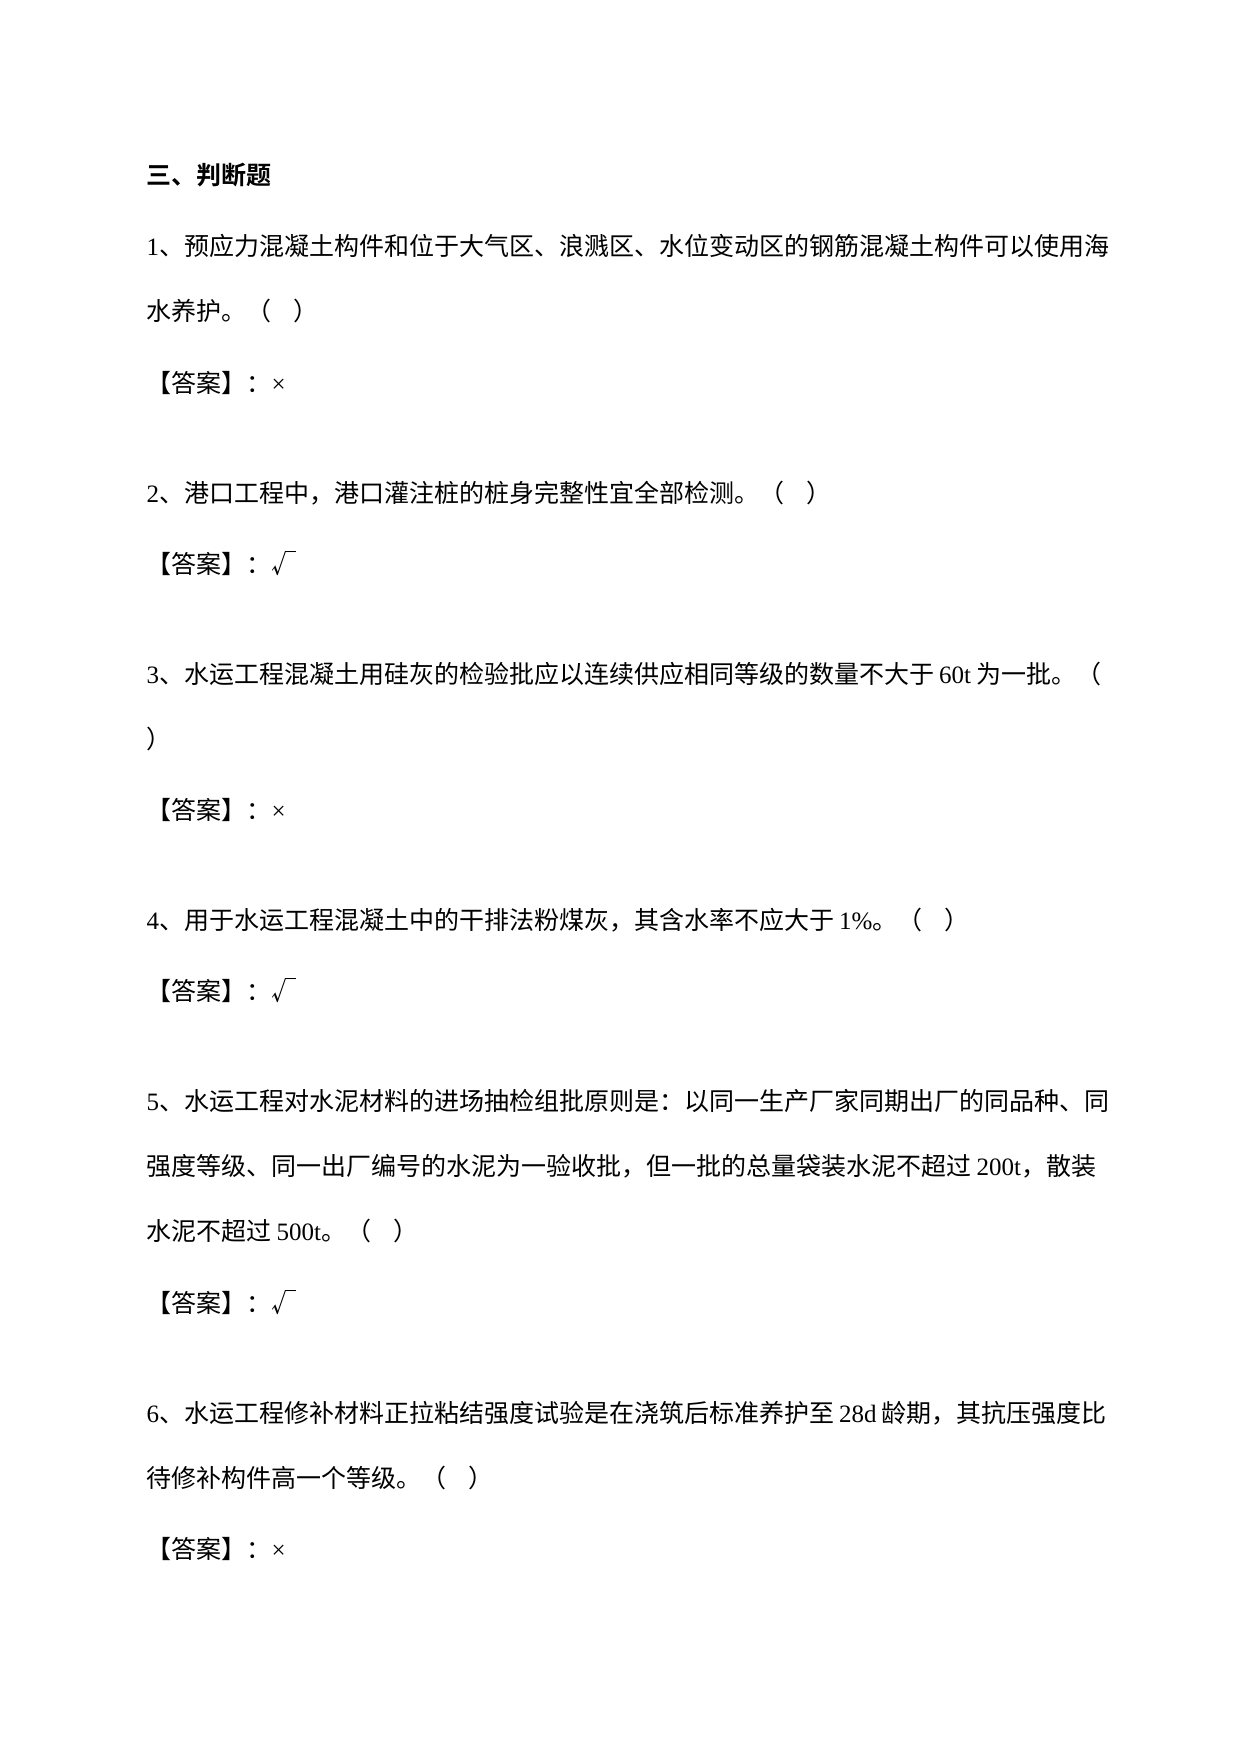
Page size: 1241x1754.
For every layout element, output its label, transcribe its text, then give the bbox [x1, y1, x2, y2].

text 5、水运工程对水泥材料的进场抽检组批原则是：以同一生产厂家同期出厂的同品种、同强度等级、同一出厂编号的水泥为一验收批，但一批的总量袋装水泥不超过200t，散装水泥不超过500t。（ ） [146, 1067, 1117, 1262]
text 2、港口工程中，港口灌注桩的桩身完整性宜全部检测。（ ） [146, 459, 1117, 524]
text 【答案】：√ [146, 530, 1117, 595]
text 【答案】：× [146, 1515, 1117, 1580]
text 3、水运工程混凝土用硅灰的检验批应以连续供应相同等级的数量不大于60t为一批。（ ） [146, 640, 1117, 770]
text 6、水运工程修补材料正拉粘结强度试验是在浇筑后标准养护至28d龄期，其抗压强度比待修补构件高一个等级。（ ） [146, 1379, 1117, 1509]
text 【答案】：× [146, 349, 1117, 414]
text 【答案】：× [146, 776, 1117, 841]
text 1、预应力混凝土构件和位于大气区、浪溅区、水位变动区的钢筋混凝土构件可以使用海水养护。（ ） [146, 212, 1117, 342]
text 三、判断题 [146, 141, 1117, 206]
text 【答案】：√ [146, 1269, 1117, 1334]
text 4、用于水运工程混凝土中的干排法粉煤灰，其含水率不应大于1%。（ ） [146, 886, 1117, 951]
text 【答案】：√ [146, 957, 1117, 1022]
